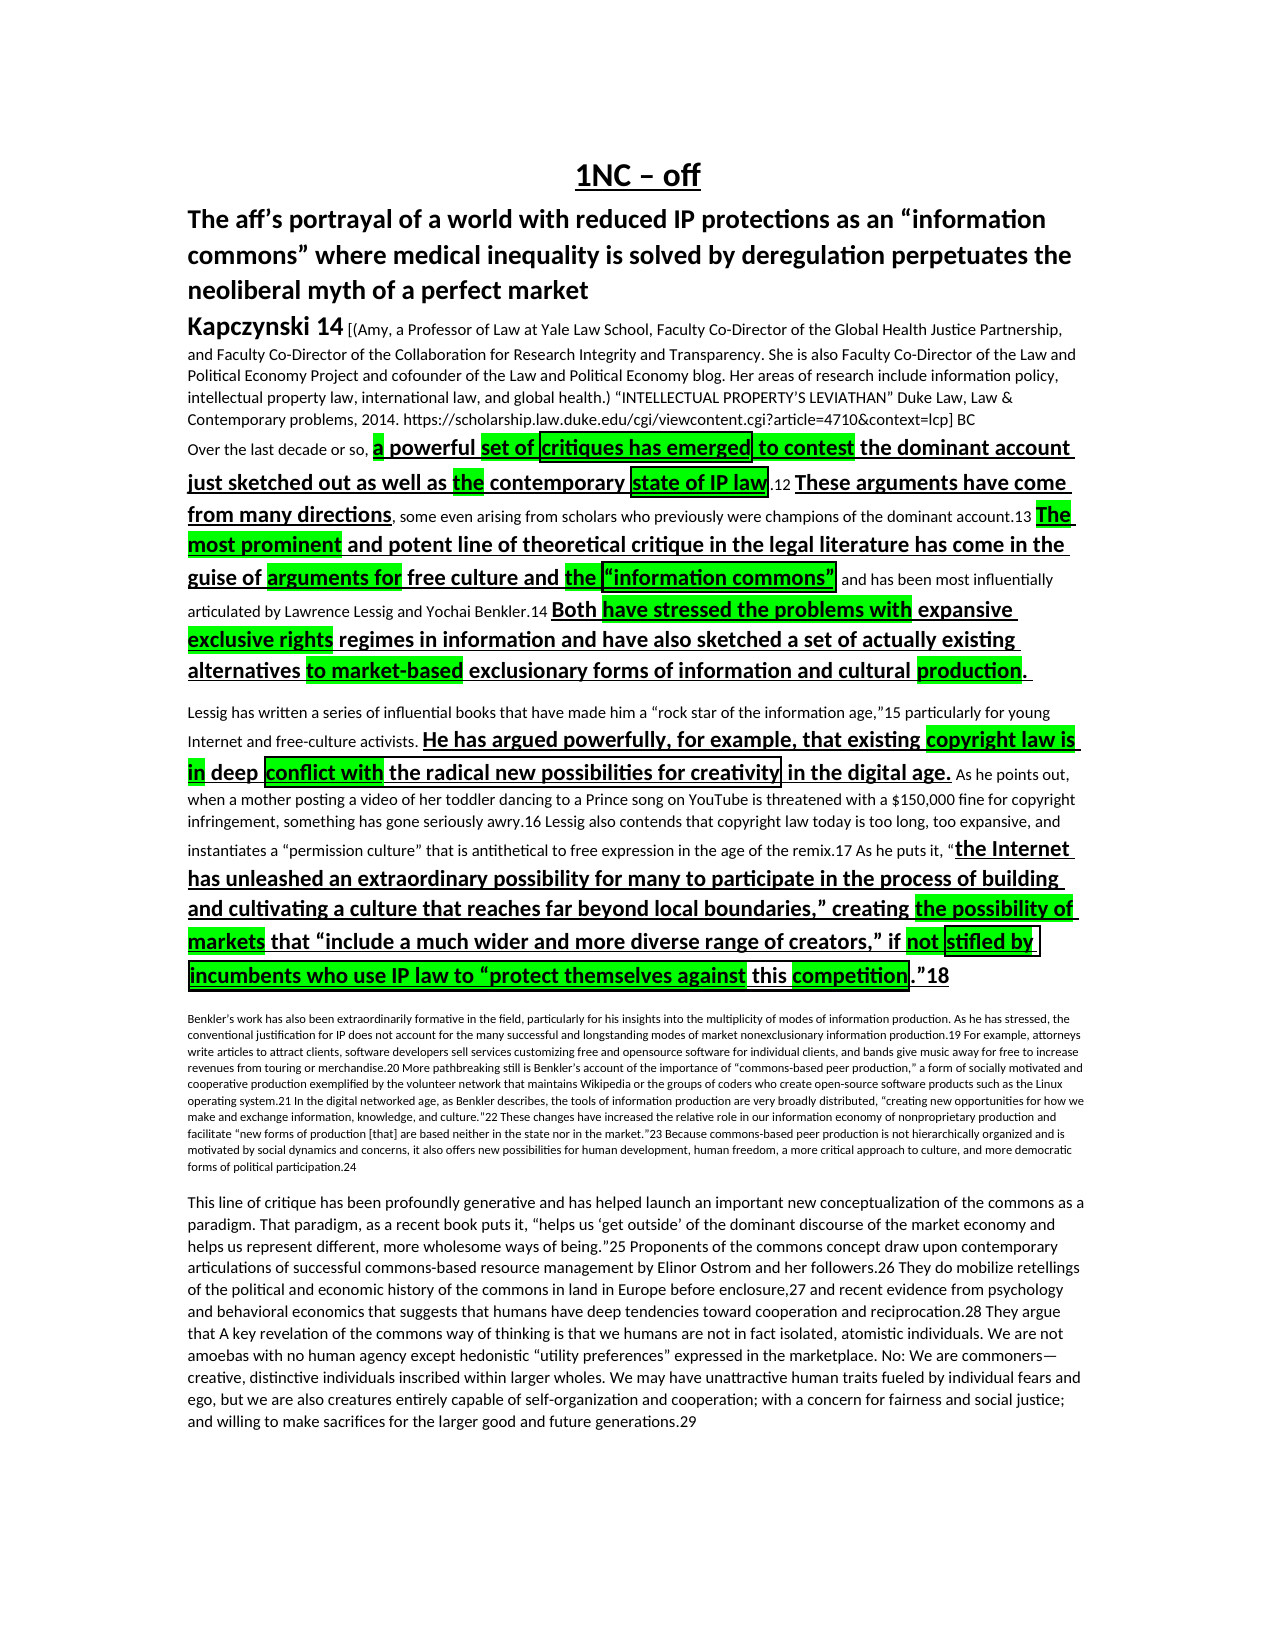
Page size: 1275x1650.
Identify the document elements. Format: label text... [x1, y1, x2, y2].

subtitle 1NC – off [187, 154, 1087, 195]
text Over the last decade or so, a powerful set of critiques has emerged to contest the dominant account just sketched out as well as the contemporary state of IP law.12 These arguments have come from many directions, some even arising from scholars who previously were champions of the dominant account.13 The most prominent and potent line of theoretical critique in the legal literature has come in the guise of arguments for free culture and the “information commons” and has been most influentially articulated by Lawrence Lessig and Yochai Benkler.14 Both have stressed the problems with expansive exclusive rights regimes in information and have also sketched a set of actually existing alternatives to market-based exclusionary forms of information and cultural production. [187, 431, 1087, 684]
text Benkler’s work has also been extraordinarily formative in the field, particularly for his insights into the multiplicity of modes of information production. As he has stressed, the conventional justification for IP does not account for the many successful and longstanding modes of market nonexclusionary information production.19 For example, attorneys write articles to attract clients, software developers sell services customizing free and opensource software for individual clients, and bands give music away for free to increase revenues from touring or merchandise.20 More pathbreaking still is Benkler’s account of the importance of “commons-based peer production,” a form of socially motivated and cooperative production exemplified by the volunteer network that maintains Wikipedia or the groups of coders who create open-source software products such as the Linux operating system.21 In the digital networked age, as Benkler describes, the tools of information production are very broadly distributed, “creating new opportunities for how we make and exchange information, knowledge, and culture.”22 These changes have increased the relative role in our information economy of nonproprietary production and facilitate “new forms of production [that] are based neither in the state nor in the market.”23 Because commons-based peer production is not hierarchically organized and is motivated by social dynamics and concerns, it also offers new possibilities for human development, human freedom, a more critical approach to culture, and more democratic forms of political participation.24 [187, 1011, 1087, 1174]
text This line of critique has been profoundly generative and has helped launch an important new conceptualization of the commons as a paradigm. That paradigm, as a recent book puts it, “helps us ‘get outside’ of the dominant discourse of the market economy and helps us represent different, more wholesome ways of being.”25 Proponents of the commons concept draw upon contemporary articulations of successful commons-based resource management by Elinor Ostrom and her followers.26 They do mobilize retellings of the political and economic history of the commons in land in Europe before enclosure,27 and recent evidence from psychology and behavioral economics that suggests that humans have deep tendencies toward cooperation and reciprocation.28 They argue that A key revelation of the commons way of thinking is that we humans are not in fact isolated, atomistic individuals. We are not amoebas with no human agency except hedonistic “utility preferences” expressed in the marketplace. No: We are commoners—creative, distinctive individuals inscribed within larger wholes. We may have unattractive human traits fueled by individual fears and ego, but we are also creatures entirely capable of self-organization and cooperation; with a concern for fairness and social justice; and willing to make sacrifices for the larger good and future generations.29 [187, 1192, 1087, 1431]
subtitle The aff’s portrayal of a world with reduced IP protections as an “information commons” where medical inequality is solved by deregulation perpetuates the neoliberal myth of a perfect market Kapczynski 14 [(Amy, a Professor of Law at Yale Law School, Faculty Co-Director of the Global Health Justice Partnership, and Faculty Co-Director of the Collaboration for Research Integrity and Transparency. She is also Faculty Co-Director of the Law and Political Economy Project and cofounder of the Law and Political Economy blog. Her areas of research include information policy, intellectual property law, international law, and global health.) “INTELLECTUAL PROPERTY’S LEVIATHAN” Duke Law, Law & Contemporary problems, 2014. https://scholarship.law.duke.edu/cgi/viewcontent.cgi?article=4710&context=lcp] BC [187, 202, 1087, 430]
text Lessig has written a series of influential books that have made him a “rock star of the information age,”15 particularly for young Internet and free-culture activists. He has argued powerfully, for example, that existing copyright law is in deep conflict with the radical new possibilities for creativity in the digital age. As he points out, when a mother posting a video of her toddler dancing to a Prince song on YouTube is threatened with a $150,000 fine for copyright infringement, something has gone seriously awry.16 Lessig also contends that copyright law today is too long, too expansive, and instantiates a “permission culture” that is antithetical to free expression in the age of the remix.17 As he puts it, “the Internet has unleashed an extraordinary possibility for many to participate in the process of building and cultivating a culture that reaches far beyond local boundaries,” creating the possibility of markets that “include a much wider and more diverse range of creators,” if not stifled by incumbents who use IP law to “protect themselves against this competition.”18 [187, 703, 1087, 992]
